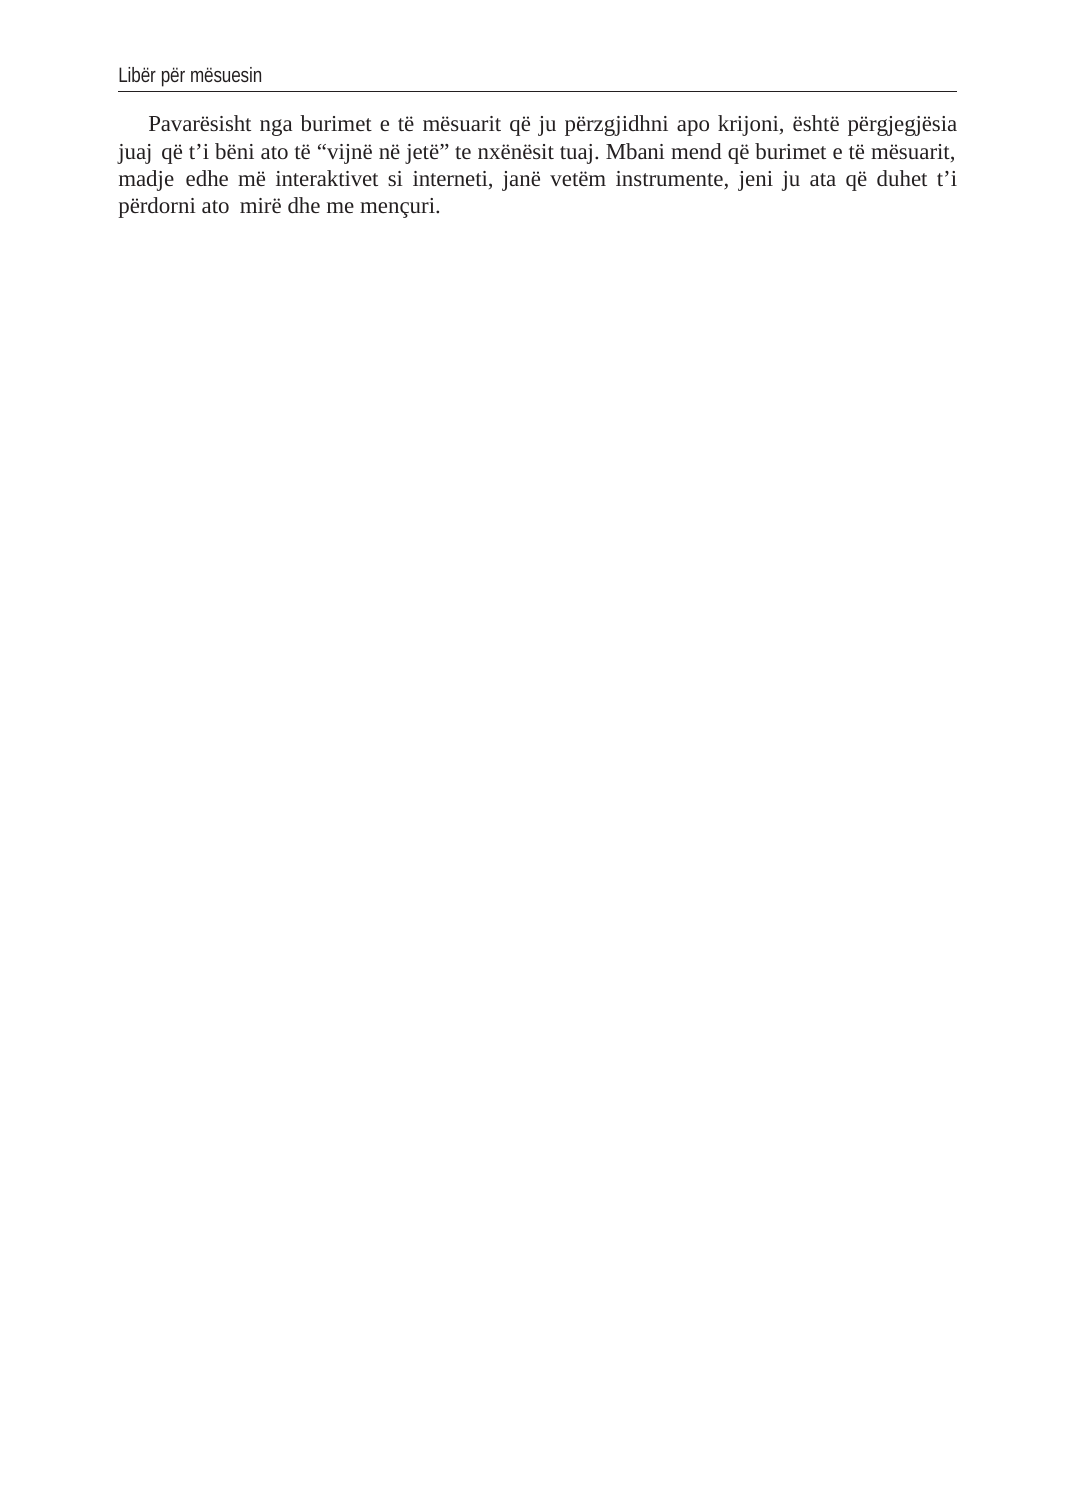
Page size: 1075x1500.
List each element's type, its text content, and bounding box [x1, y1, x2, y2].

text Pavarësisht nga burimet e të mësuarit që ju përzgjidhni apo krijoni, është përgjegjësia juaj që t’i bëni ato të “vijnë në jetë” te nxënësit tuaj. Mbani mend që burimet e të mësuarit, madje edhe më interaktivet si interneti, janë vetëm instrumente, jeni ju ata që duhet t’i përdorni ato mirë dhe me mençuri. [118, 110, 957, 219]
